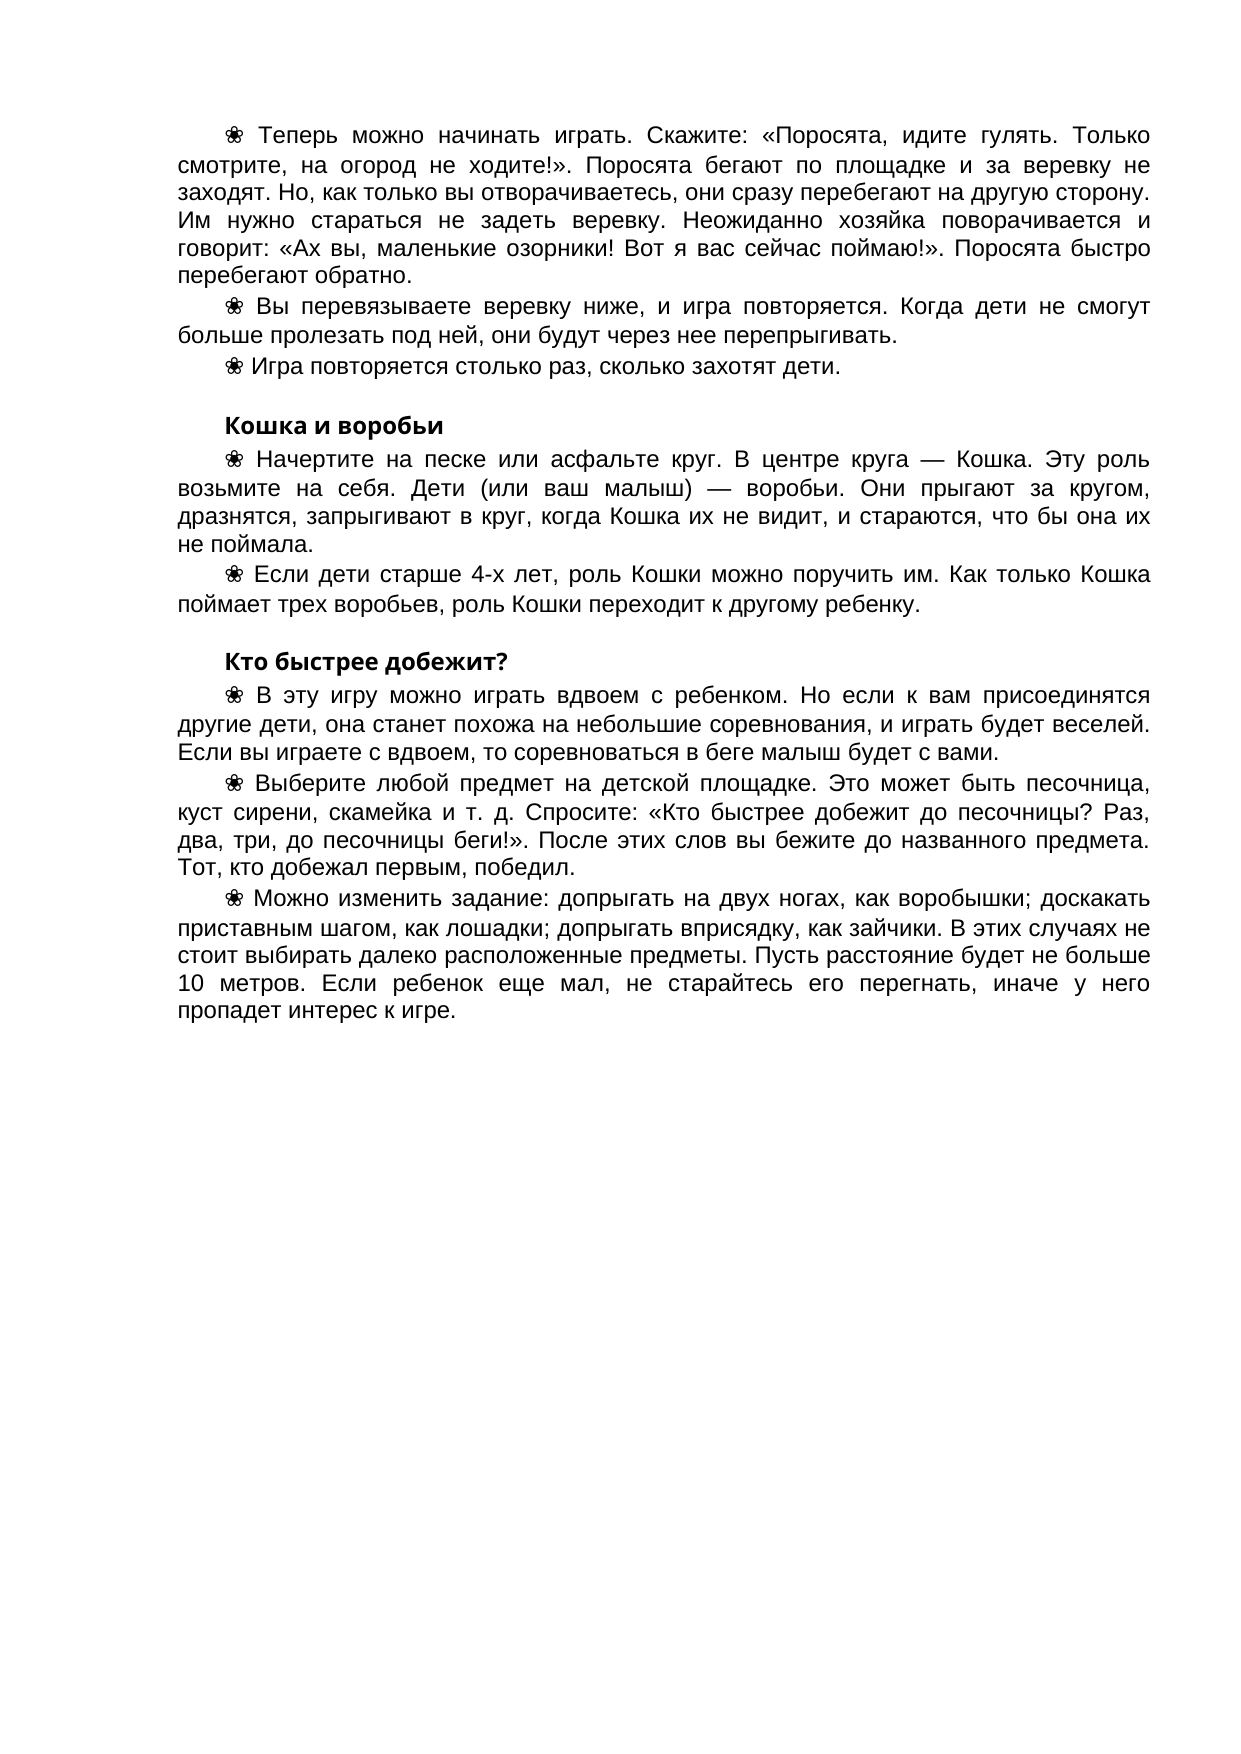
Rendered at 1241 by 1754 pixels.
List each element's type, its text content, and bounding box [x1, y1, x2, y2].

text ❀ Начертите на песке или асфальте круг. В центре круга — Кошка. Эту роль возьмите на себя. Дети (или ваш малыш) — воробьи. Они прыгают за кругом, дразнятся, запрыгивают в круг, когда Кошка их не видит, и стараются, что бы она их не поймала. [177, 442, 1152, 557]
text ❀ Если дети старше 4-х лет, роль Кошки можно поручить им. Как только Кошка поймает трех воробьев, роль Кошки переходит к другому ребенку. [177, 557, 1152, 617]
text ❀ Выберите любой предмет на детской площадке. Это может быть песочница, куст сирени, скамейка и т. д. Спросите: «Кто быстрее добежит до песочницы? Раз, два, три, до песочницы беги!». После этих слов вы бежите до названного предмета. Тот, кто добежал первым, победил. [177, 765, 1152, 881]
text Кошка и воробьи [177, 409, 1152, 442]
text ❀ Можно изменить задание: допрыгать на двух ногах, как воробышки; доскакать приставным шагом, как лошадки; допрыгать вприсядку, как зайчики. В этих случаях не стоит выбирать далеко расположенные предметы. Пусть расстояние будет не больше 10 метров. Если ребенок еще мал, не старайтесь его перегнать, иначе у него пропадет интерес к игре. [177, 881, 1152, 1024]
text ❀ Вы перевязываете веревку ниже, и игра повторяется. Когда дети не смогут больше пролезать под ней, они будут через нее перепрыгивать. [177, 289, 1152, 349]
text ❀ В эту игру можно играть вдвоем с ребенком. Но если к вам присоединятся другие дети, она станет похожа на небольшие соревнования, и играть будет веселей. Если вы играете с вдвоем, то соревноваться в беге малыш будет с вами. [177, 678, 1152, 765]
text Кто быстрее добежит? [177, 645, 1152, 678]
text ❀ Теперь можно начинать играть. Скажите: «Поросята, идите гулять. Только смотрите, на огород не ходите!». Поросята бегают по площадке и за веревку не заходят. Но, как только вы отворачиваетесь, они сразу перебегают на другую сторону. Им нужно стараться не задеть веревку. Неожиданно хозяйка поворачивается и говорит: «Ах вы, маленькие озорники! Вот я вас сейчас поймаю!». Поросята быстро перебегают обратно. [177, 118, 1152, 289]
text ❀ Игра повторяется столько раз, сколько захотят дети. [177, 349, 1152, 382]
